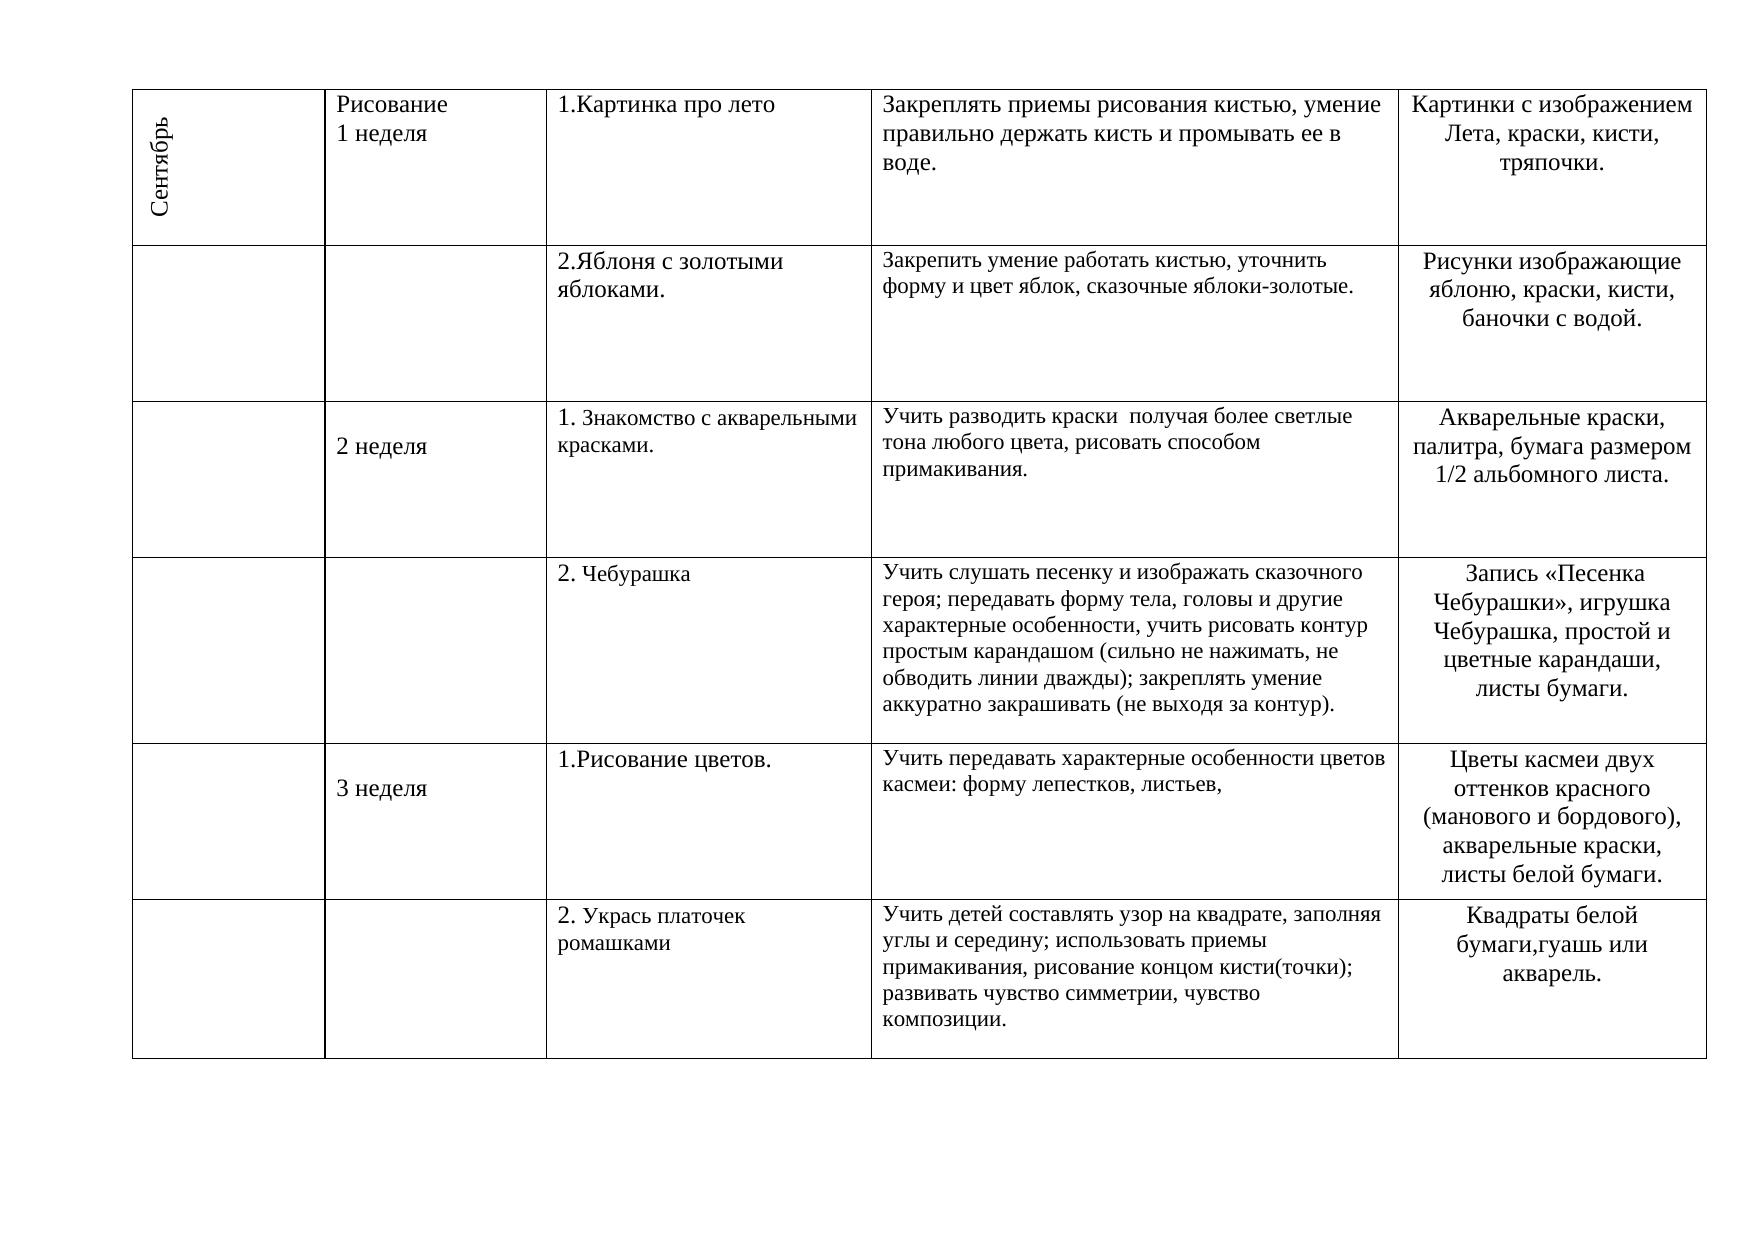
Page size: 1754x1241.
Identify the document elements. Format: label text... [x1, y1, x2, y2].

table_cell 2. Укрась платочек ромашками [547, 900, 871, 1058]
table_cell 3 неделя [326, 744, 546, 899]
table_cell Учить передавать характерные особенности цветов касмеи: форму лепестков, листьев, [872, 744, 1398, 899]
table_cell 1.Картинка про лето [547, 90, 871, 245]
table_cell Учить разводить краски получая более светлые тона любого цвета, рисовать способом примакивания. [872, 402, 1398, 557]
table_cell [133, 744, 324, 899]
table_cell Учить слушать песенку и изображать сказочного героя; передавать форму тела, головы и другие характерные особенности, учить рисовать контур простым карандашом (сильно не нажимать, не обводить линии дважды); закреплять умение аккуратно закрашивать (не выходя за контур). [872, 558, 1398, 743]
table_cell 2 неделя [326, 402, 546, 557]
table_cell Сентябрь [133, 90, 324, 245]
table_cell Закреплять приемы рисования кистью, умение правильно держать кисть и промывать ее в воде. [872, 90, 1398, 245]
table_cell [326, 246, 546, 401]
table_cell Цветы касмеи двух оттенков красного (манового и бордового), акварельные краски, листы белой бумаги. [1399, 744, 1706, 899]
table_cell Квадраты белой бумаги,гуашь или акварель. [1399, 900, 1706, 1058]
table_cell Закрепить умение работать кистью, уточнить форму и цвет яблок, сказочные яблоки-золотые. [872, 246, 1398, 401]
table_cell Рисование 1 неделя [326, 90, 546, 245]
table_cell Учить детей составлять узор на квадрате, заполняя углы и середину; использовать приемы примакивания, рисование концом кисти(точки); развивать чувство симметрии, чувство композиции. [872, 900, 1398, 1058]
table_cell Акварельные краски, палитра, бумага размером 1/2 альбомного листа. [1399, 402, 1706, 557]
table_cell [133, 900, 324, 1058]
table_cell 1.Рисование цветов. [547, 744, 871, 899]
table_cell Запись «Песенка Чебурашки», игрушка Чебурашка, простой и цветные карандаши, листы бумаги. [1399, 558, 1706, 743]
table_cell [133, 558, 324, 743]
table_cell Картинки с изображением Лета, краски, кисти, тряпочки. [1399, 90, 1706, 245]
table_cell [133, 402, 324, 557]
table_cell Рисунки изображающие яблоню, краски, кисти, баночки с водой. [1399, 246, 1706, 401]
table_cell 2.Яблоня с золотыми яблоками. [547, 246, 871, 401]
table_cell [133, 246, 324, 401]
table_cell [326, 558, 546, 743]
table_cell [326, 900, 546, 1058]
table_cell 1. Знакомство с акварельными красками. [547, 402, 871, 557]
table_cell 2. Чебурашка [547, 558, 871, 743]
